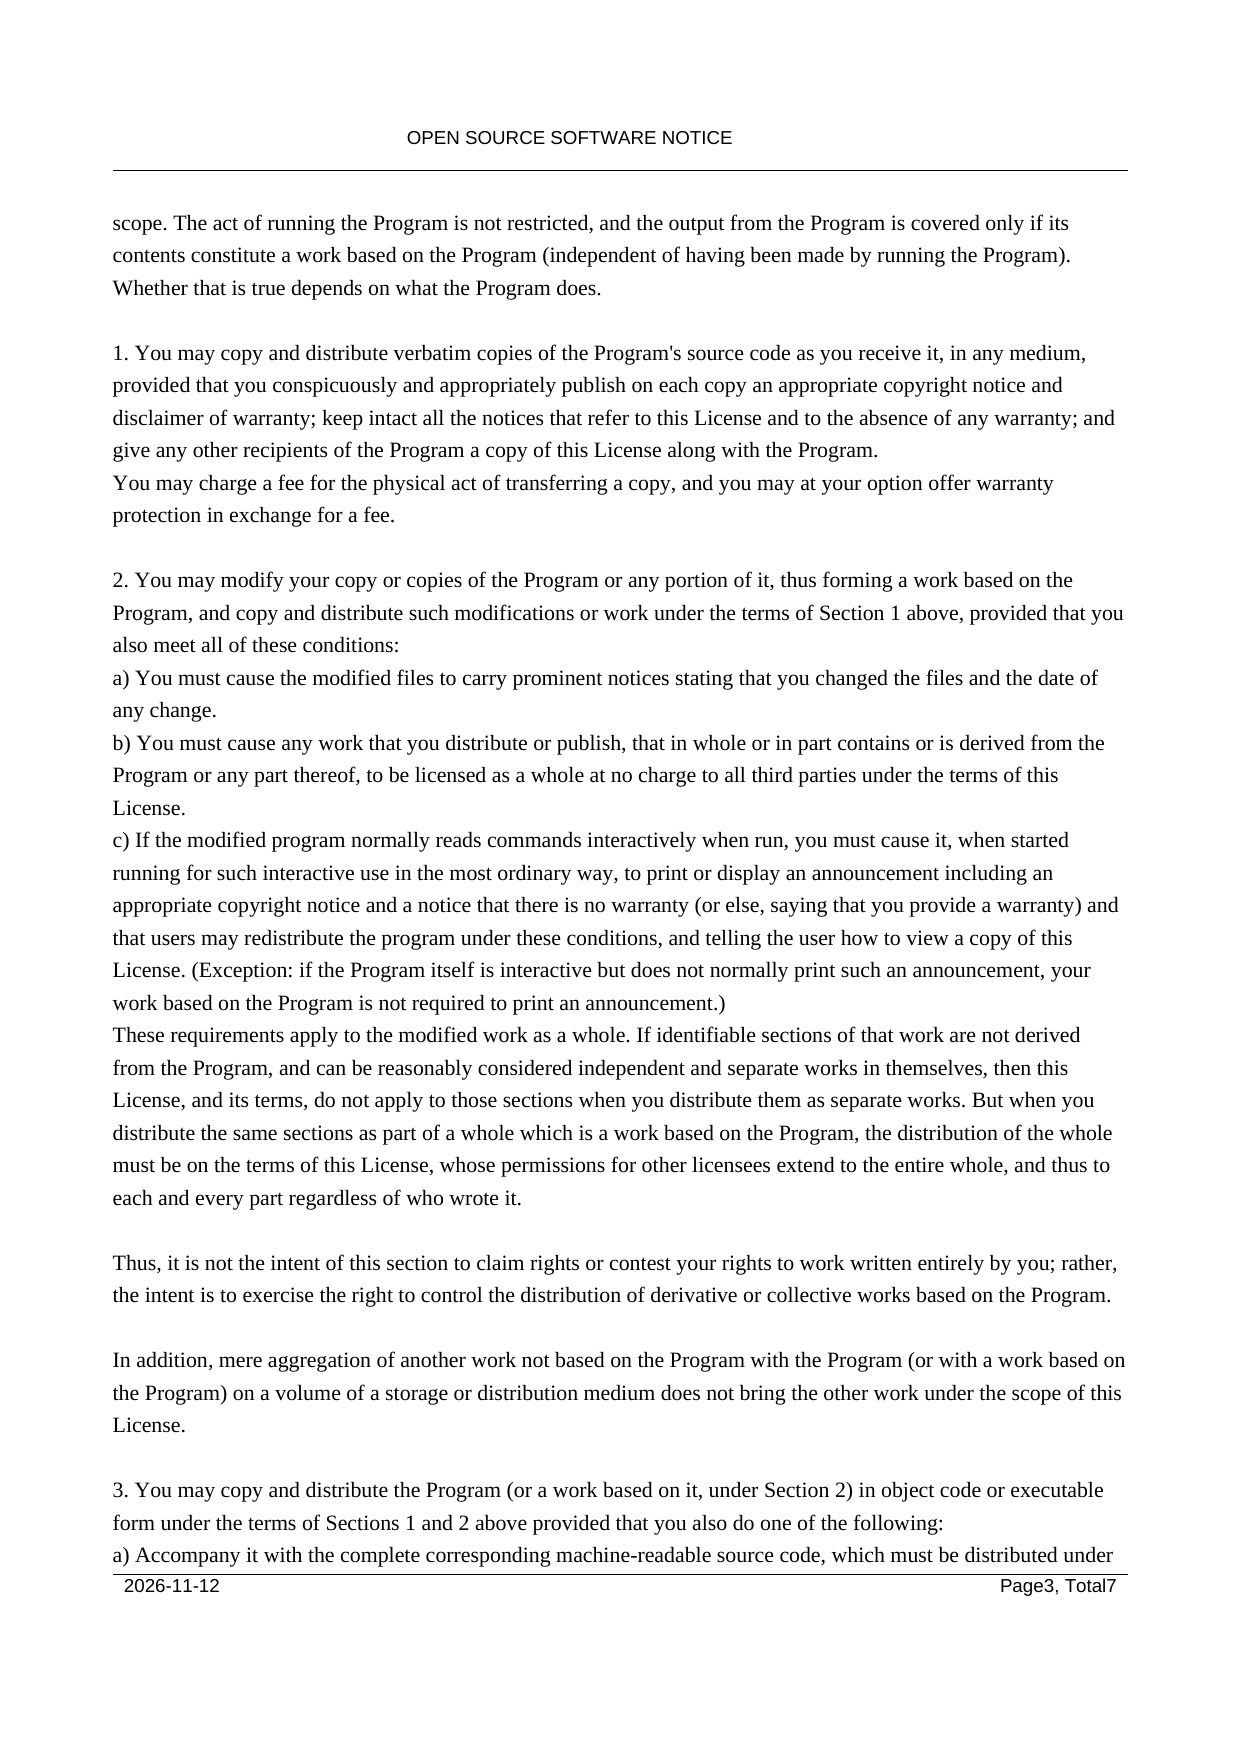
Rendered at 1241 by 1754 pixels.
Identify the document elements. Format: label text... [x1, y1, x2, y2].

text b) You must cause any work that you distribute or publish, that in whole or in part contains or is derived from the Program or any part thereof, to be licensed as a whole at no charge to all third parties under the terms of this License. [112, 726, 1128, 824]
text a) You must cause the modified files to carry prominent notices stating that you changed the files and the date of any change. [112, 661, 1128, 726]
text c) If the modified program normally reads commands interactively when run, you must cause it, when started running for such interactive use in the most ordinary way, to print or display an announcement including an appropriate copyright notice and a notice that there is no warranty (or else, saying that you provide a warranty) and that users may redistribute the program under these conditions, and telling the user how to view a copy of this License. (Exception: if the Program itself is interactive but does not normally print such an announcement, your work based on the Program is not required to print an announcement.) [112, 824, 1128, 1019]
text 2. You may modify your copy or copies of the Program or any portion of it, thus forming a work based on the Program, and copy and distribute such modifications or work under the terms of Section 1 above, provided that you also meet all of these conditions: [112, 564, 1128, 661]
text In addition, mere aggregation of another work not based on the Program with the Program (or with a work based on the Program) on a volume of a storage or distribution medium does not bring the other work under the scope of this License. [112, 1344, 1128, 1441]
text 3. You may copy and distribute the Program (or a work based on it, under Section 2) in object code or executable form under the terms of Sections 1 and 2 above provided that you also do one of the following: [112, 1474, 1128, 1539]
text You may charge a fee for the physical act of transferring a copy, and you may at your option offer warranty protection in exchange for a fee. [112, 466, 1128, 531]
text 1. You may copy and distribute verbatim copies of the Program's source code as you receive it, in any medium, provided that you conspicuously and appropriately publish on each copy an appropriate copyright notice and disclaimer of warranty; keep intact all the notices that refer to this License and to the absence of any warranty; and give any other recipients of the Program a copy of this License along with the Program. [112, 336, 1128, 466]
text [112, 206, 1128, 304]
text Thus, it is not the intent of this section to claim rights or contest your rights to work written entirely by you; rather, the intent is to exercise the right to control the distribution of derivative or collective works based on the Program. [112, 1246, 1128, 1311]
text These requirements apply to the modified work as a whole. If identifiable sections of that work are not derived from the Program, and can be reasonably considered independent and separate works in themselves, then this License, and its terms, do not apply to those sections when you distribute them as separate works. But when you distribute the same sections as part of a whole which is a work based on the Program, the distribution of the whole must be on the terms of this License, whose permissions for other licensees extend to the entire whole, and thus to each and every part regardless of who wrote it. [112, 1019, 1128, 1214]
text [112, 1539, 1128, 1571]
